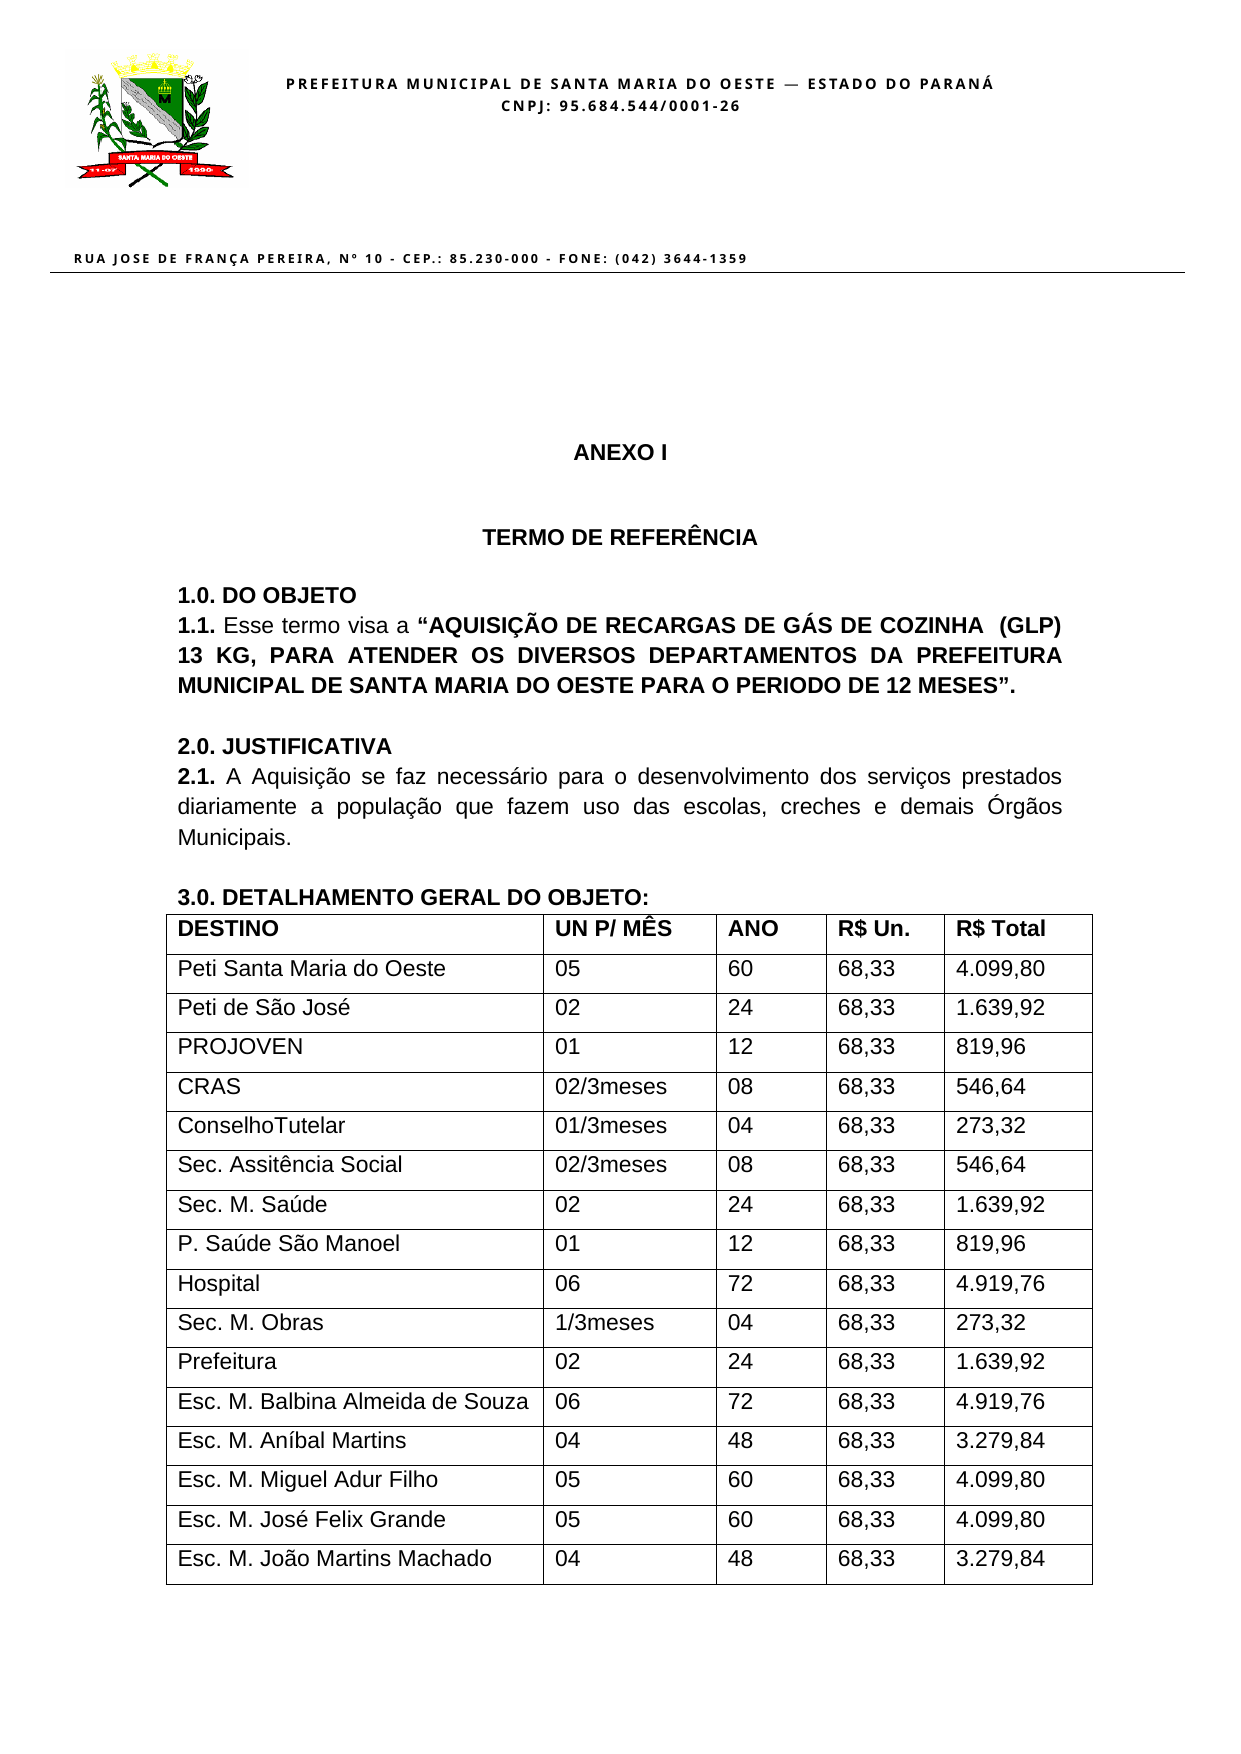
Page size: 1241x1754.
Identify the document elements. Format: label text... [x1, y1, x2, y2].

table_cell 4.099,80 [945, 1466, 1092, 1505]
table_cell 4.919,76 [945, 1270, 1092, 1308]
table_cell Esc. M. José Felix Grande [167, 1506, 543, 1544]
table_cell 68,33 [827, 1388, 944, 1426]
table_cell 4.099,80 [945, 955, 1092, 993]
table_cell 3.279,84 [945, 1427, 1092, 1465]
table_header R$ Un. [827, 915, 944, 953]
table_cell 1.639,92 [945, 1191, 1092, 1229]
table_cell Prefeitura [167, 1348, 543, 1387]
table_cell 02 [544, 994, 716, 1032]
table_cell 02/3meses [544, 1073, 716, 1111]
table_cell 05 [544, 1506, 716, 1544]
table_cell 24 [717, 1191, 826, 1229]
table_cell 68,33 [827, 1191, 944, 1229]
table_cell 273,32 [945, 1309, 1092, 1347]
table_cell 68,33 [827, 1427, 944, 1465]
table_cell 68,33 [827, 955, 944, 993]
table_header UN P/ MÊS [544, 915, 716, 953]
table_cell 05 [544, 955, 716, 993]
table_cell PROJOVEN [167, 1033, 543, 1072]
table_cell 1.639,92 [945, 994, 1092, 1032]
table_cell Esc. M. João Martins Machado [167, 1545, 543, 1583]
table_cell 72 [717, 1270, 826, 1308]
table_cell 819,96 [945, 1230, 1092, 1268]
table_cell 819,96 [945, 1033, 1092, 1072]
table_cell 06 [544, 1270, 716, 1308]
table_cell 02 [544, 1348, 716, 1387]
text 2.0. JUSTIFICATIVA [177, 733, 1063, 759]
table_cell 68,33 [827, 994, 944, 1032]
table_cell 12 [717, 1230, 826, 1268]
table_header DESTINO [167, 915, 543, 953]
table_cell Peti Santa Maria do Oeste [167, 955, 543, 993]
text ANEXO I [177, 439, 1063, 465]
table_cell 04 [544, 1427, 716, 1465]
table_cell 68,33 [827, 1545, 944, 1583]
table_cell 273,32 [945, 1112, 1092, 1150]
table_cell 68,33 [827, 1348, 944, 1387]
table_cell 546,64 [945, 1151, 1092, 1190]
table_cell Sec. Assitência Social [167, 1151, 543, 1190]
table_cell 60 [717, 1506, 826, 1544]
table_cell 12 [717, 1033, 826, 1072]
table_cell 02/3meses [544, 1151, 716, 1190]
text 3.0. DETALHAMENTO GERAL DO OBJETO: [177, 884, 1063, 910]
table_cell 04 [717, 1309, 826, 1347]
text 1.1. Esse termo visa a “AQUISIÇÃO DE RECARGAS DE GÁS DE COZINHA (GLP) 13 KG, PARA ATENDER OS DIVERSOS DEPARTAMENTOS DA PREFEITURA MUNICIPAL DE SANTA MARIA DO OESTE PARA O PERIODO DE 12 MESES”. [177, 612, 1063, 699]
table_cell 1.639,92 [945, 1348, 1092, 1387]
text TERMO DE REFERÊNCIA [177, 524, 1063, 551]
table_cell Esc. M. Miguel Adur Filho [167, 1466, 543, 1505]
table_cell 48 [717, 1427, 826, 1465]
table_cell 60 [717, 1466, 826, 1505]
table_cell Esc. M. Balbina Almeida de Souza [167, 1388, 543, 1426]
text 2.1. A Aquisição se faz necessário para o desenvolvimento dos serviços prestados diariamente a população que fazem uso das escolas, creches e demais Órgãos Municipais. [177, 763, 1063, 850]
table_cell 60 [717, 955, 826, 993]
table_cell 06 [544, 1388, 716, 1426]
table_cell 546,64 [945, 1073, 1092, 1111]
table_cell 68,33 [827, 1033, 944, 1072]
table_cell 01/3meses [544, 1112, 716, 1150]
table_cell 68,33 [827, 1230, 944, 1268]
table_cell 4.919,76 [945, 1388, 1092, 1426]
table_cell Esc. M. Aníbal Martins [167, 1427, 543, 1465]
table_cell 24 [717, 1348, 826, 1387]
picture [65, 49, 249, 188]
table_cell P. Saúde São Manoel [167, 1230, 543, 1268]
table_cell 4.099,80 [945, 1506, 1092, 1544]
table_cell Peti de São José [167, 994, 543, 1032]
table_cell 1/3meses [544, 1309, 716, 1347]
table_cell ConselhoTutelar [167, 1112, 543, 1150]
table_cell 68,33 [827, 1506, 944, 1544]
table_cell 68,33 [827, 1466, 944, 1505]
table_cell 24 [717, 994, 826, 1032]
table_cell Hospital [167, 1270, 543, 1308]
table_cell 04 [544, 1545, 716, 1583]
table_cell 08 [717, 1151, 826, 1190]
table_cell 3.279,84 [945, 1545, 1092, 1583]
table_cell 01 [544, 1230, 716, 1268]
table_cell 01 [544, 1033, 716, 1072]
table_cell 72 [717, 1388, 826, 1426]
table_cell 68,33 [827, 1112, 944, 1150]
table_header R$ Total [945, 915, 1092, 953]
table_cell 48 [717, 1545, 826, 1583]
table_cell 68,33 [827, 1270, 944, 1308]
table_cell Sec. M. Obras [167, 1309, 543, 1347]
table_cell Sec. M. Saúde [167, 1191, 543, 1229]
table_cell CRAS [167, 1073, 543, 1111]
text 1.0. DO OBJETO [177, 582, 1063, 608]
table_header ANO [717, 915, 826, 953]
table_cell 68,33 [827, 1151, 944, 1190]
table_cell 68,33 [827, 1309, 944, 1347]
table_cell 05 [544, 1466, 716, 1505]
table_cell 08 [717, 1073, 826, 1111]
table_cell 04 [717, 1112, 826, 1150]
table_cell 68,33 [827, 1073, 944, 1111]
table_cell 02 [544, 1191, 716, 1229]
